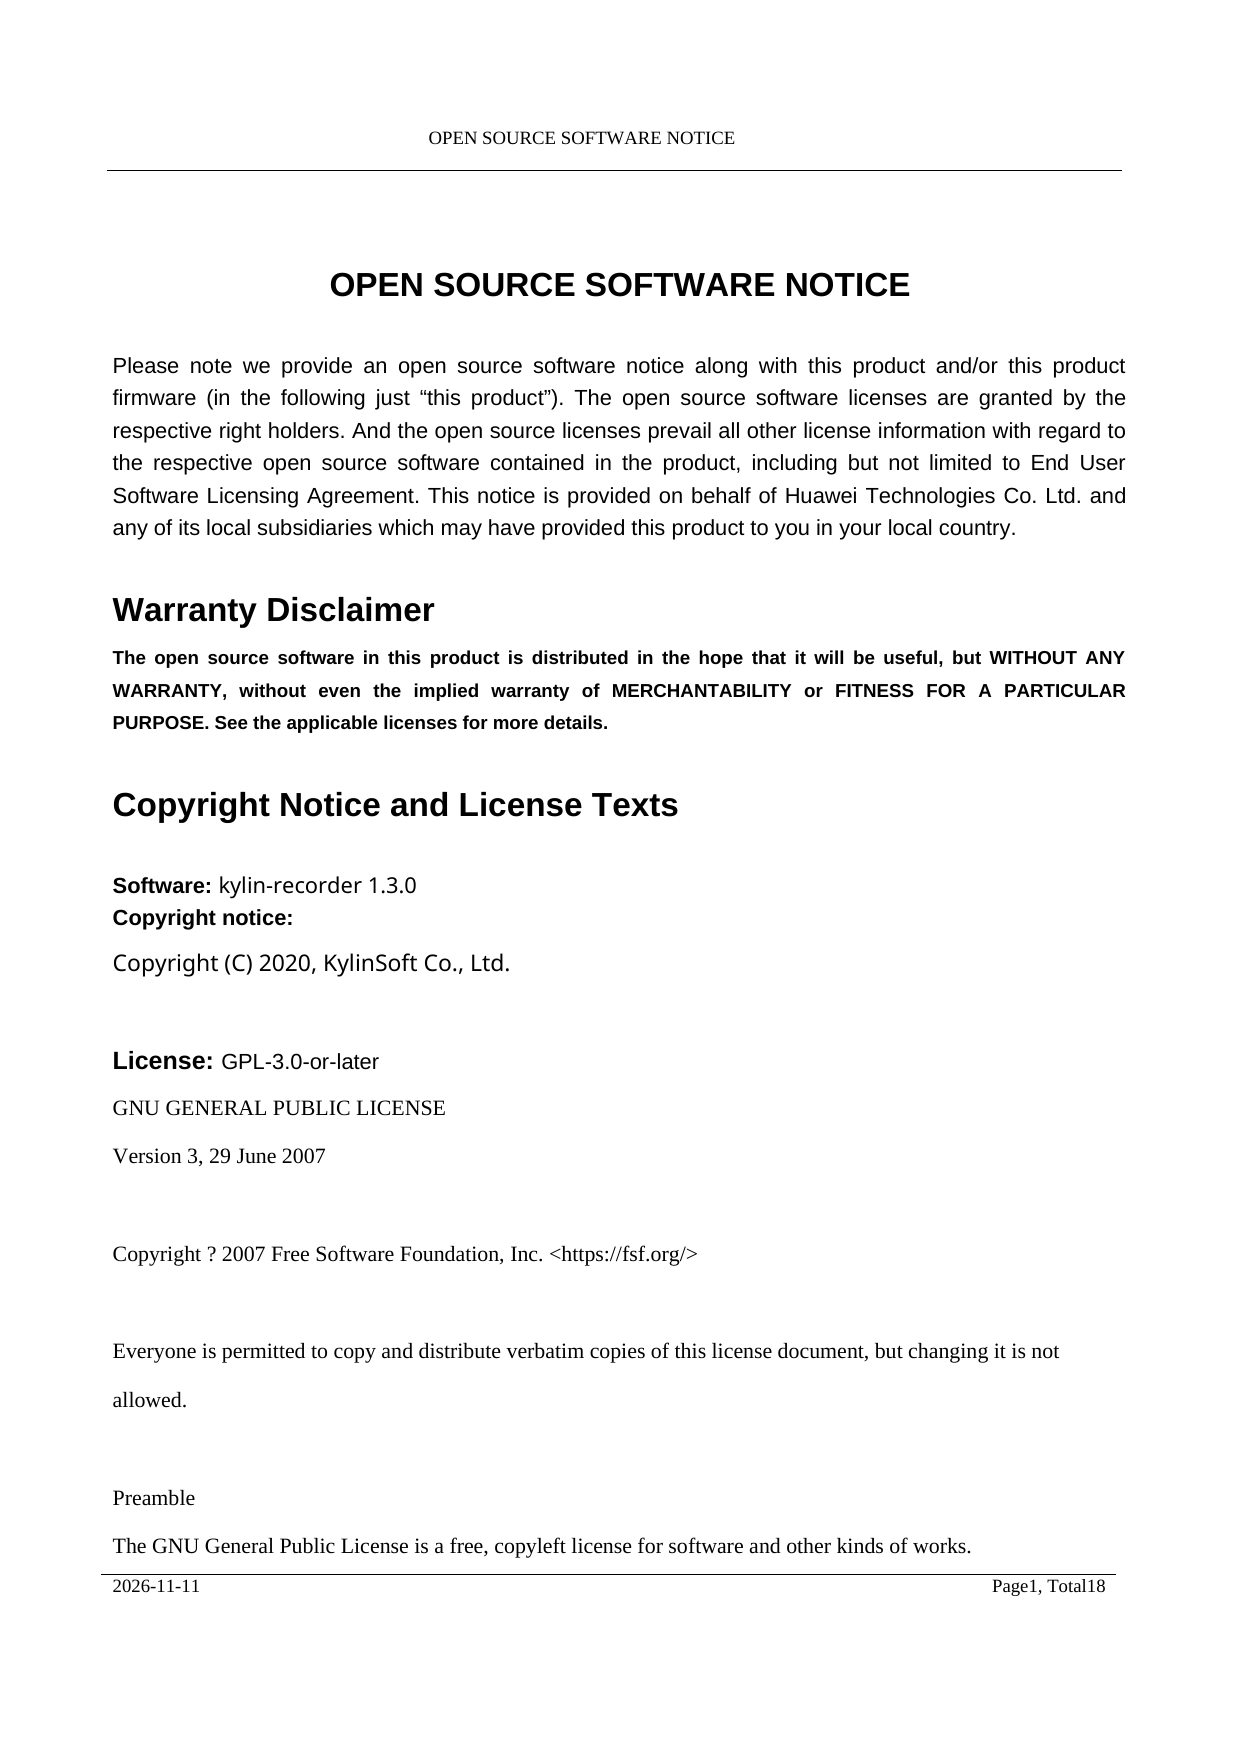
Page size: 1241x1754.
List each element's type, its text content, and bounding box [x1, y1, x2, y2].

text Copyright Notice and License Texts [112, 771, 1128, 836]
text Software: kylin-recorder 1.3.0 [112, 869, 1128, 901]
text The open source software in this product is distributed in the hope that it will be useful, but WITHOUT ANY WARRANTY, without even the implied warranty of MERCHANTABILITY or FITNESS FOR A PARTICULAR PURPOSE. See the applicable licenses for more details. [112, 641, 1128, 739]
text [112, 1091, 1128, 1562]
text Warranty Disclaimer [112, 576, 1128, 641]
text Copyright notice: [112, 901, 1128, 934]
text OPEN SOURCE SOFTWARE NOTICE [112, 251, 1128, 316]
text License: GPL-3.0-or-later [112, 1044, 1128, 1077]
text Copyright (C) 2020, KylinSoft Co., Ltd. [112, 947, 1128, 1028]
text Please note we provide an open source software notice along with this product and/or this product firmware (in the following just “this product”). The open source software licenses are granted by the respective right holders. And the open source licenses prevail all other license information with regard to the respective open source software contained in the product, including but not limited to End User Software Licensing Agreement. This notice is provided on behalf of Huawei Technologies Co. Ltd. and any of its local subsidiaries which may have provided this product to you in your local country. [112, 349, 1128, 544]
